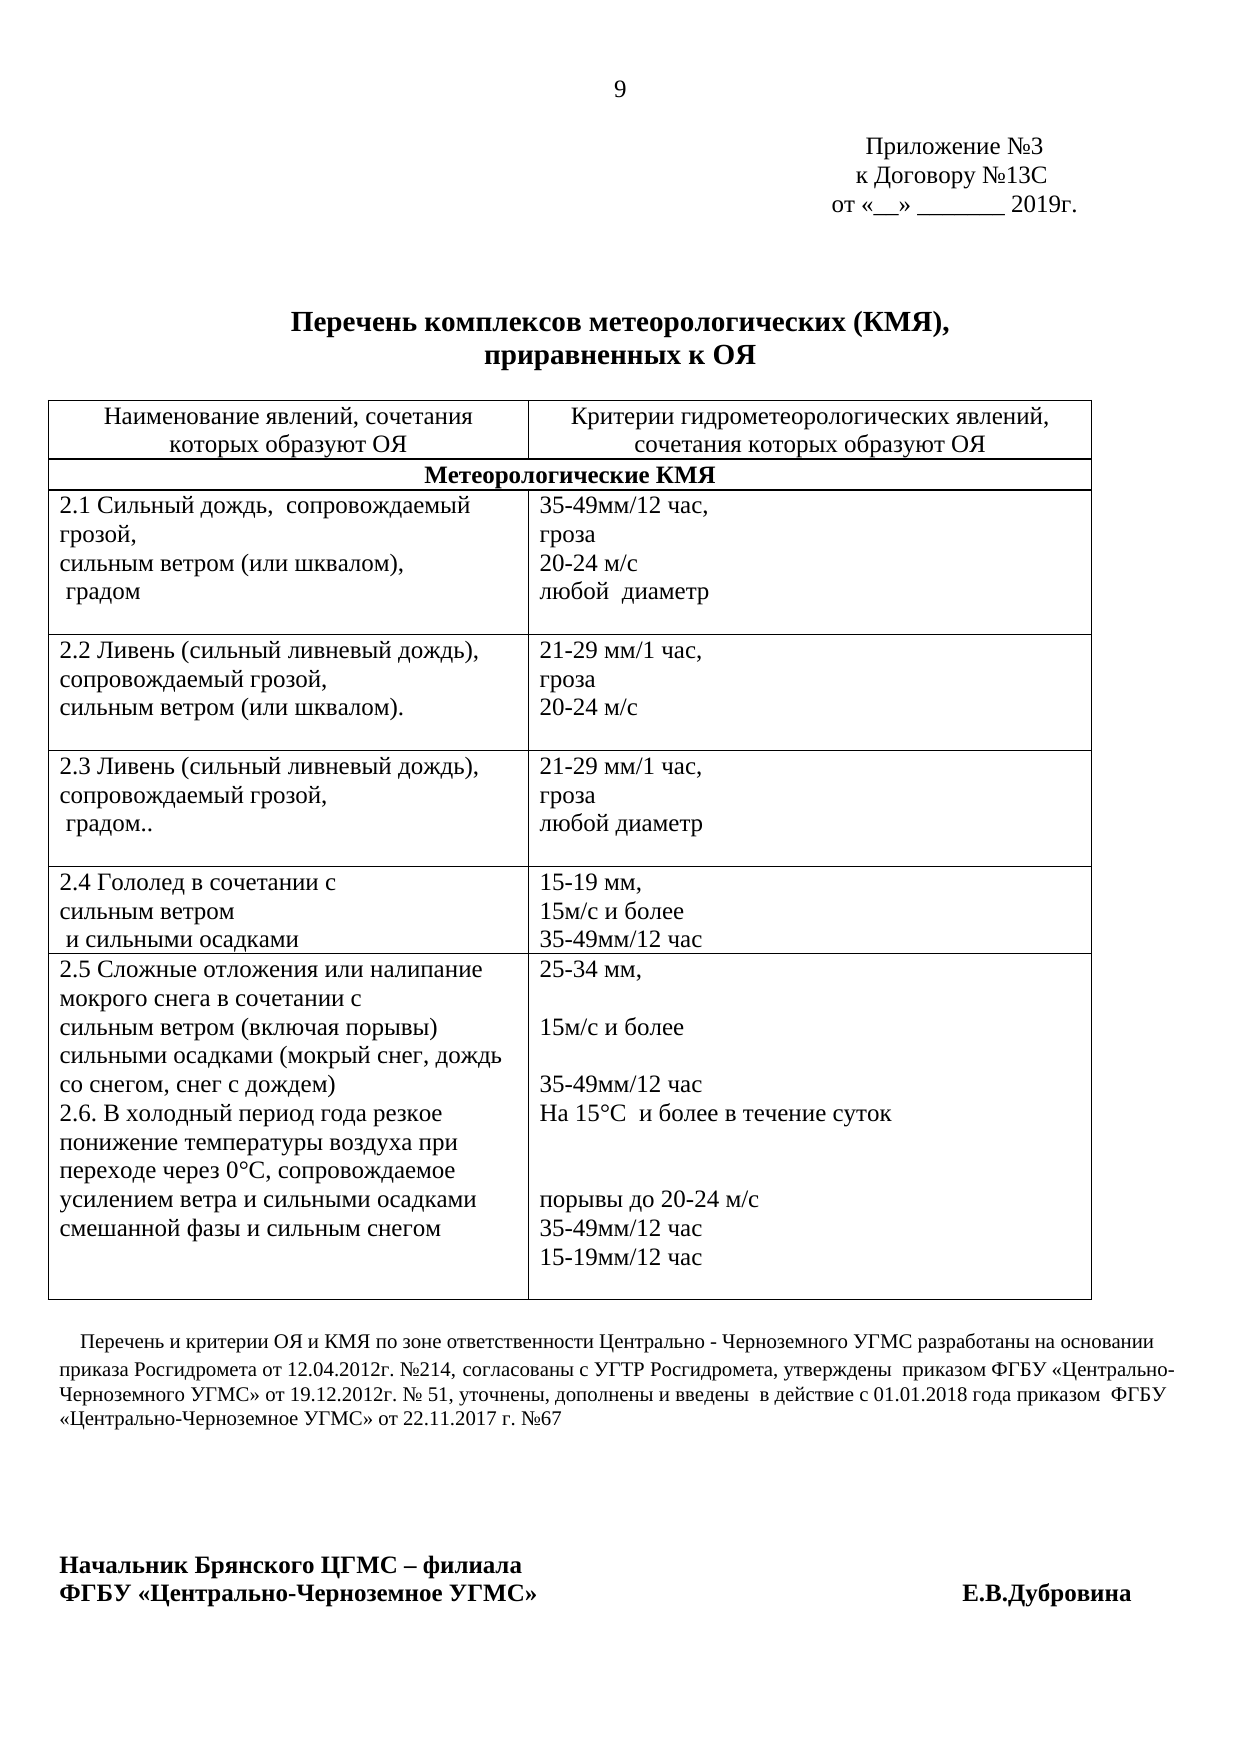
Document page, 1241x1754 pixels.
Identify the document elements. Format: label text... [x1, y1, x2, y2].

table_cell Метеорологические КМЯ [49, 460, 1091, 488]
text приравненных к ОЯ [59, 337, 1181, 371]
text к Договору №13С [59, 160, 1181, 189]
table_cell 2.1 Сильный дождь, сопровождаемый грозой, сильным ветром (или шквалом), градом [49, 491, 528, 634]
table_cell 2.3 Ливень (сильный ливневый дождь), сопровождаемый грозой, градом.. [49, 751, 528, 866]
table_cell 25-34 мм, 15м/с и более 35-49мм/12 час [529, 954, 1091, 1098]
text Перечень комплексов метеорологических (КМЯ), [59, 304, 1181, 337]
table_cell 21-29 мм/1 час, гроза 20-24 м/с [529, 635, 1091, 750]
table_header Критерии гидрометеорологических явлений, сочетания которых образуют ОЯ [529, 401, 1091, 458]
table_cell 21-29 мм/1 час, гроза любой диаметр [529, 751, 1091, 866]
table_header Наименование явлений, сочетания которых образуют ОЯ [49, 401, 528, 458]
table_cell 2.4 Гололед в сочетании с сильным ветром и сильными осадками [49, 867, 528, 953]
table_cell 15-19 мм, 15м/с и более 35-49мм/12 час [529, 867, 1091, 953]
table_cell На 15°С и более в течение суток порывы до 20-24 м/с 35-49мм/12 час 15-19мм/12 час [529, 1098, 1091, 1299]
table_cell 2.2 Ливень (сильный ливневый дождь), сопровождаемый грозой, сильным ветром (или шквалом). [49, 635, 528, 750]
table_cell 2.6. В холодный период года резкое понижение температуры воздуха при переходе через 0°С, сопровождаемое усилением ветра и сильными осадками смешанной фазы и сильным снегом [49, 1098, 528, 1299]
table_cell 2.5 Сложные отложения или налипание мокрого снега в сочетании с сильным ветром (включая порывы) сильными осадками (мокрый снег, дождь со снегом, снег с дождем) [49, 954, 528, 1098]
text Приложение №3 [59, 131, 1181, 160]
text ФГБУ «Центрально-Черноземное УГМС» Е.В.Дубровина [59, 1578, 1181, 1607]
text Начальник Брянского ЦГМС – филиала [59, 1550, 1181, 1578]
table_cell 35-49мм/12 час, гроза 20-24 м/с любой диаметр [529, 491, 1091, 634]
text Перечень и критерии ОЯ и КМЯ по зоне ответственности Центрально - Черноземного УГМС разработаны на основании приказа Росгидромета от 12.04.2012г. №214, согласованы с УГТР Росгидромета, утверждены приказом ФГБУ «Центрально-Черноземного УГМС» от 19.12.2012г. № 51, уточнены, дополнены и введены в действие с 01.01.2018 года приказом ФГБУ «Центрально-Черноземное УГМС» от 22.11.2017 г. №67 [59, 1329, 1181, 1430]
text от «__» _______ 2019г. [59, 189, 1181, 218]
